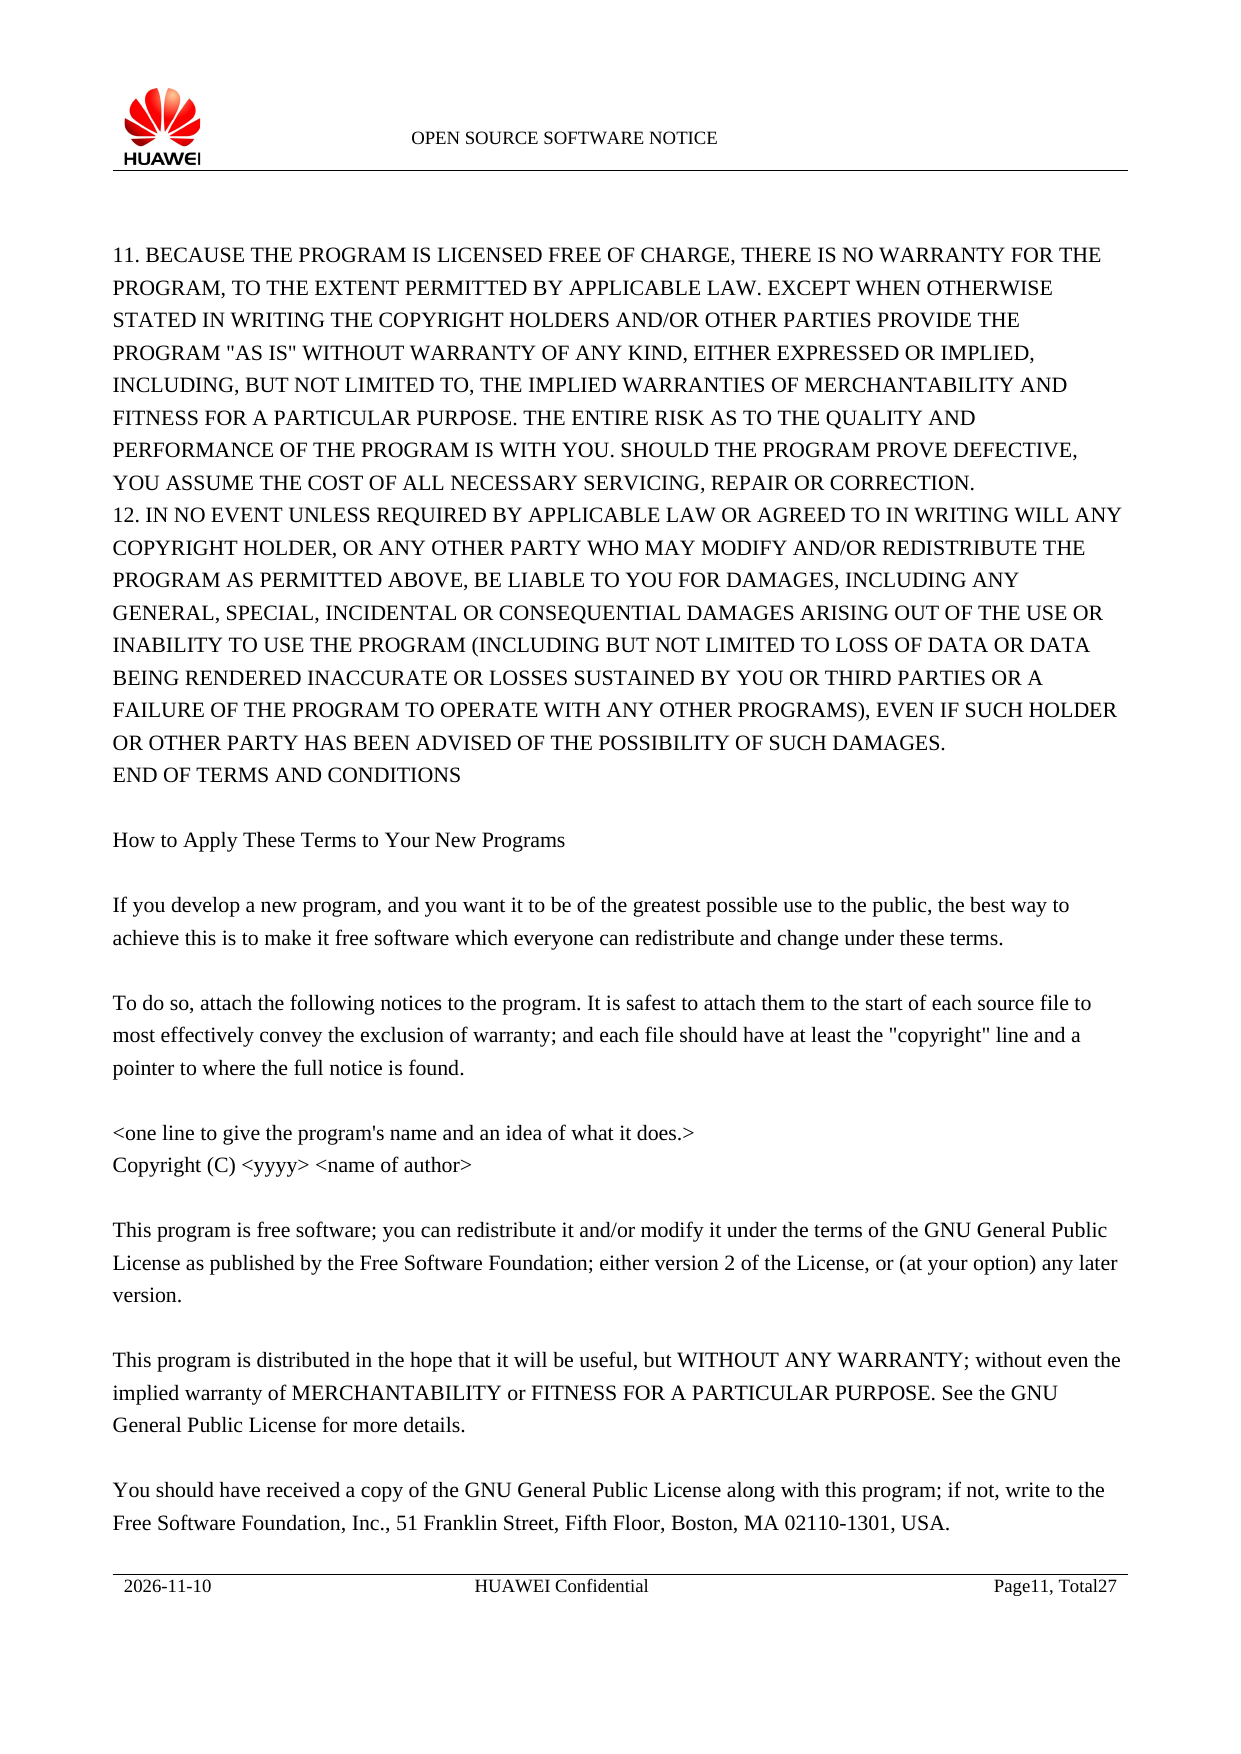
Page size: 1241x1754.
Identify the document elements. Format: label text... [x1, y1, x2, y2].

picture [124, 88, 201, 165]
